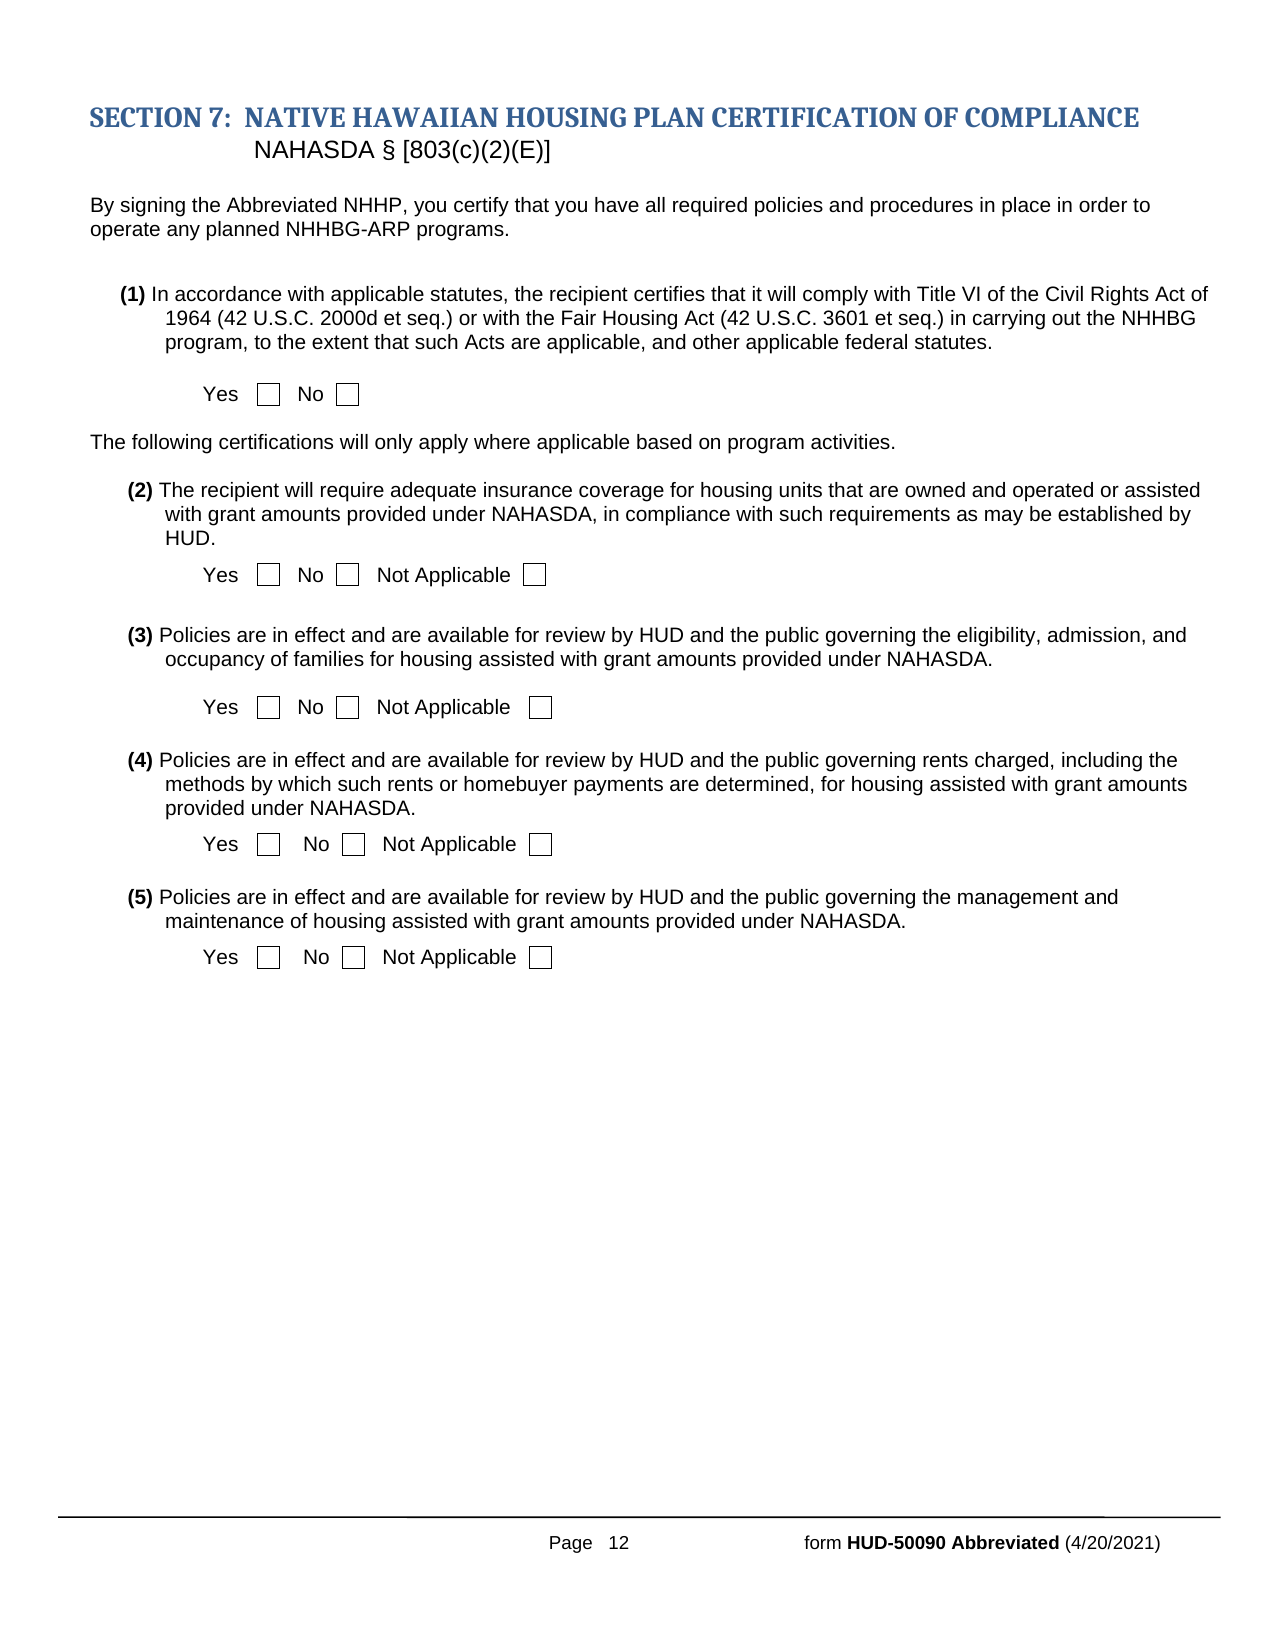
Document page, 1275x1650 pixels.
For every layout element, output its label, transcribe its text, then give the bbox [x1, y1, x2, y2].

text (4) Policies are in effect and are available for review by HUD and the public governing rents charged, including the methods by which such rents or homebuyer payments are determined, for housing assisted with grant amounts provided under NAHASDA. [127, 747, 1209, 819]
list Yes No Not Applicable [202, 695, 1209, 719]
list Yes No Not Applicable [202, 562, 1209, 586]
list In accordance with applicable statutes, the recipient certifies that it will comply with Title VI of the Civil Rights Act of 1964 (42 U.S.C. 2000d et seq.) or with the Fair Housing Act (42 U.S.C. 3601 et seq.) in carrying out the NHHBG program, to the extent that such Acts are applicable, and other applicable federal statutes. [120, 282, 1209, 353]
list By signing the Abbreviated NHHP, you certify that you have all required policies and procedures in place in order to operate any planned NHHBG-ARP programs. [90, 192, 1209, 240]
text NAHASDA § [803(c)(2)(E)] [240, 135, 1209, 164]
list Yes No Not Applicable [202, 945, 1209, 969]
list Yes No [202, 382, 1209, 406]
text The following certifications will only apply where applicable based on program activities. [90, 430, 1209, 454]
text (2) The recipient will require adequate insurance coverage for housing units that are owned and operated or assisted with grant amounts provided under NAHASDA, in compliance with such requirements as may be established by HUD. [127, 478, 1209, 550]
text (3) Policies are in effect and are available for review by HUD and the public governing the eligibility, admission, and occupancy of families for housing assisted with grant amounts provided under NAHASDA. [127, 623, 1209, 695]
text SECTION 7: NATIVE HAWAIIAN HOUSING PLAN CERTIFICATION OF COMPLIANCE [90, 101, 1209, 135]
list Yes No Not Applicable [202, 832, 1209, 856]
text (5) Policies are in effect and are available for review by HUD and the public governing the management and maintenance of housing assisted with grant amounts provided under NAHASDA. [127, 884, 1209, 932]
